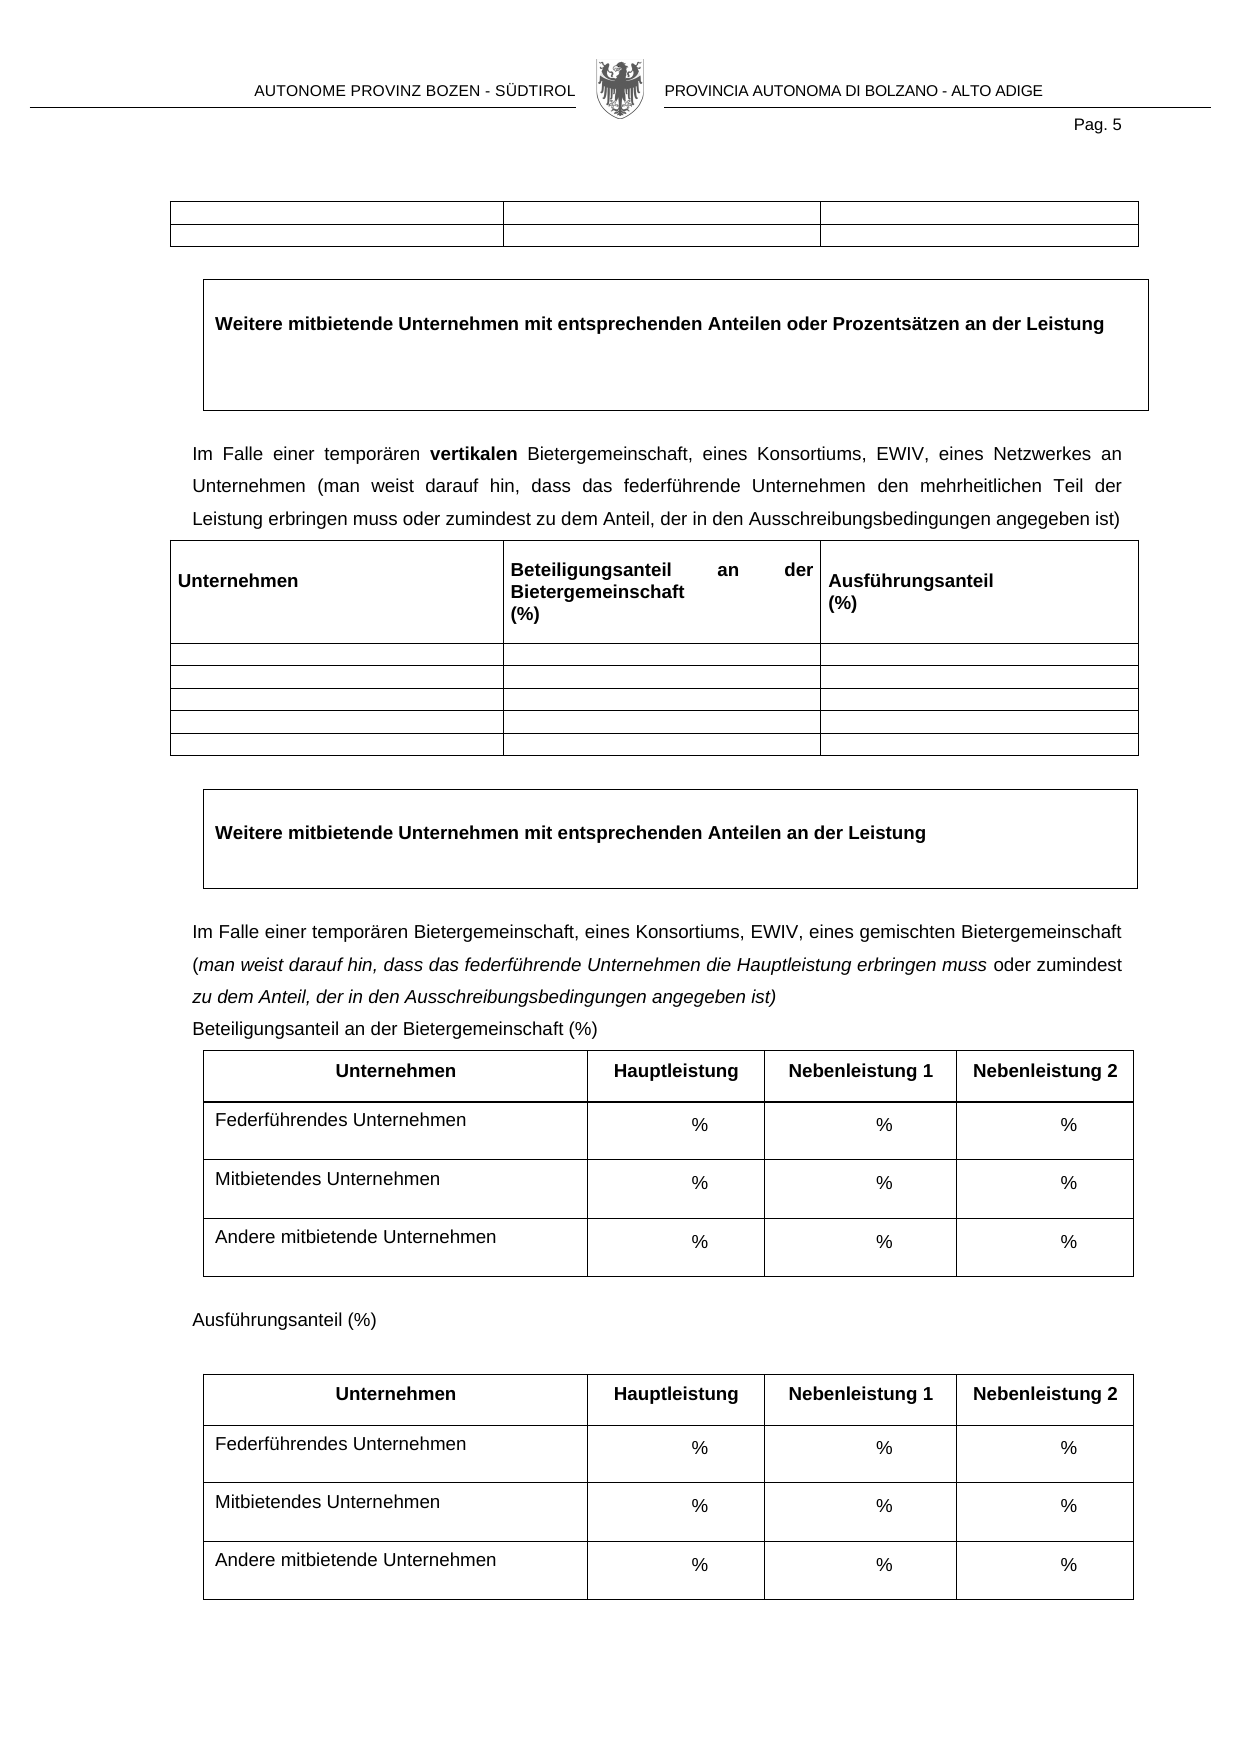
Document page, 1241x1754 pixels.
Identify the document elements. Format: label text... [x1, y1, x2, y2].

table_header Nebenleistung 1 [765, 1051, 956, 1101]
table_cell Mitbietendes Unternehmen [204, 1483, 587, 1541]
text Im Falle einer temporären Bietergemeinschaft, eines Konsortiums, EWIV, eines gemischten Bietergemeinschaft (man weist darauf hin, dass das federführende Unternehmen die Hauptleistung erbringen muss oder zumindest zu dem Anteil, der in den Ausschreibungsbedingungen angegeben ist) [192, 921, 1122, 1007]
table_cell Federführendes Unternehmen [204, 1426, 587, 1482]
table_header Weitere mitbietende Unternehmen mit entsprechenden Anteilen oder Prozentsätzen an der Leistung [204, 280, 1148, 409]
table_header Hauptleistung [588, 1051, 764, 1101]
table_cell % [765, 1426, 956, 1482]
table_cell Andere mitbietende Unternehmen [204, 1542, 587, 1599]
table_cell [504, 689, 820, 710]
table_cell % [588, 1426, 764, 1482]
table_cell [821, 666, 1138, 688]
table_cell % [588, 1160, 764, 1218]
table_cell [821, 711, 1138, 733]
table_cell [171, 225, 503, 246]
table_cell % [957, 1426, 1133, 1482]
table_header Beteiligungsanteil an der Bietergemeinschaft (%) [504, 541, 820, 642]
table_cell [504, 734, 820, 755]
table_cell % [957, 1160, 1133, 1218]
table_cell [171, 711, 503, 733]
table_cell % [588, 1219, 764, 1276]
table_header Unternehmen [204, 1375, 587, 1424]
table_cell % [765, 1160, 956, 1218]
table_cell % [765, 1103, 956, 1159]
table_cell [171, 689, 503, 710]
table_cell Andere mitbietende Unternehmen [204, 1219, 587, 1276]
table_cell % [588, 1542, 764, 1599]
table_cell Federführendes Unternehmen [204, 1103, 587, 1159]
table_cell [504, 225, 820, 246]
table_cell [171, 202, 503, 223]
table_cell % [765, 1542, 956, 1599]
table_cell % [957, 1542, 1133, 1599]
table_header Ausführungsanteil (%) [821, 541, 1138, 642]
table_cell [504, 666, 820, 688]
table_header Nebenleistung 2 [957, 1051, 1133, 1101]
table_cell [504, 644, 820, 665]
table_cell [821, 734, 1138, 755]
text Beteiligungsanteil an der Bietergemeinschaft (%) [192, 1018, 1122, 1040]
table_cell [821, 225, 1138, 246]
table_header Unternehmen [204, 1051, 587, 1101]
picture [596, 59, 644, 119]
table_cell [171, 666, 503, 688]
table_cell % [765, 1483, 956, 1541]
table_cell % [957, 1103, 1133, 1159]
table_header Unternehmen [171, 541, 503, 642]
table_cell % [957, 1483, 1133, 1541]
table_cell % [957, 1219, 1133, 1276]
table_cell Mitbietendes Unternehmen [204, 1160, 587, 1218]
table_cell [821, 689, 1138, 710]
table_cell [504, 202, 820, 223]
table_cell [821, 644, 1138, 665]
table_header Hauptleistung [588, 1375, 764, 1424]
table_cell [821, 202, 1138, 223]
text Ausführungsanteil (%) [192, 1309, 1122, 1331]
table_header Nebenleistung 2 [957, 1375, 1133, 1424]
table_cell [171, 734, 503, 755]
table_cell [504, 711, 820, 733]
table_header Weitere mitbietende Unternehmen mit entsprechenden Anteilen an der Leistung [204, 790, 1137, 888]
table_cell % [588, 1103, 764, 1159]
text Im Falle einer temporären vertikalen Bietergemeinschaft, eines Konsortiums, EWIV, eines Netzwerkes an Unternehmen (man weist darauf hin, dass das federführende Unternehmen den mehrheitlichen Teil der Leistung erbringen muss oder zumindest zu dem Anteil, der in den Ausschreibungsbedingungen angegeben ist) [192, 443, 1122, 529]
table_cell [171, 644, 503, 665]
table_cell % [765, 1219, 956, 1276]
table_cell % [588, 1483, 764, 1541]
table_header Nebenleistung 1 [765, 1375, 956, 1424]
